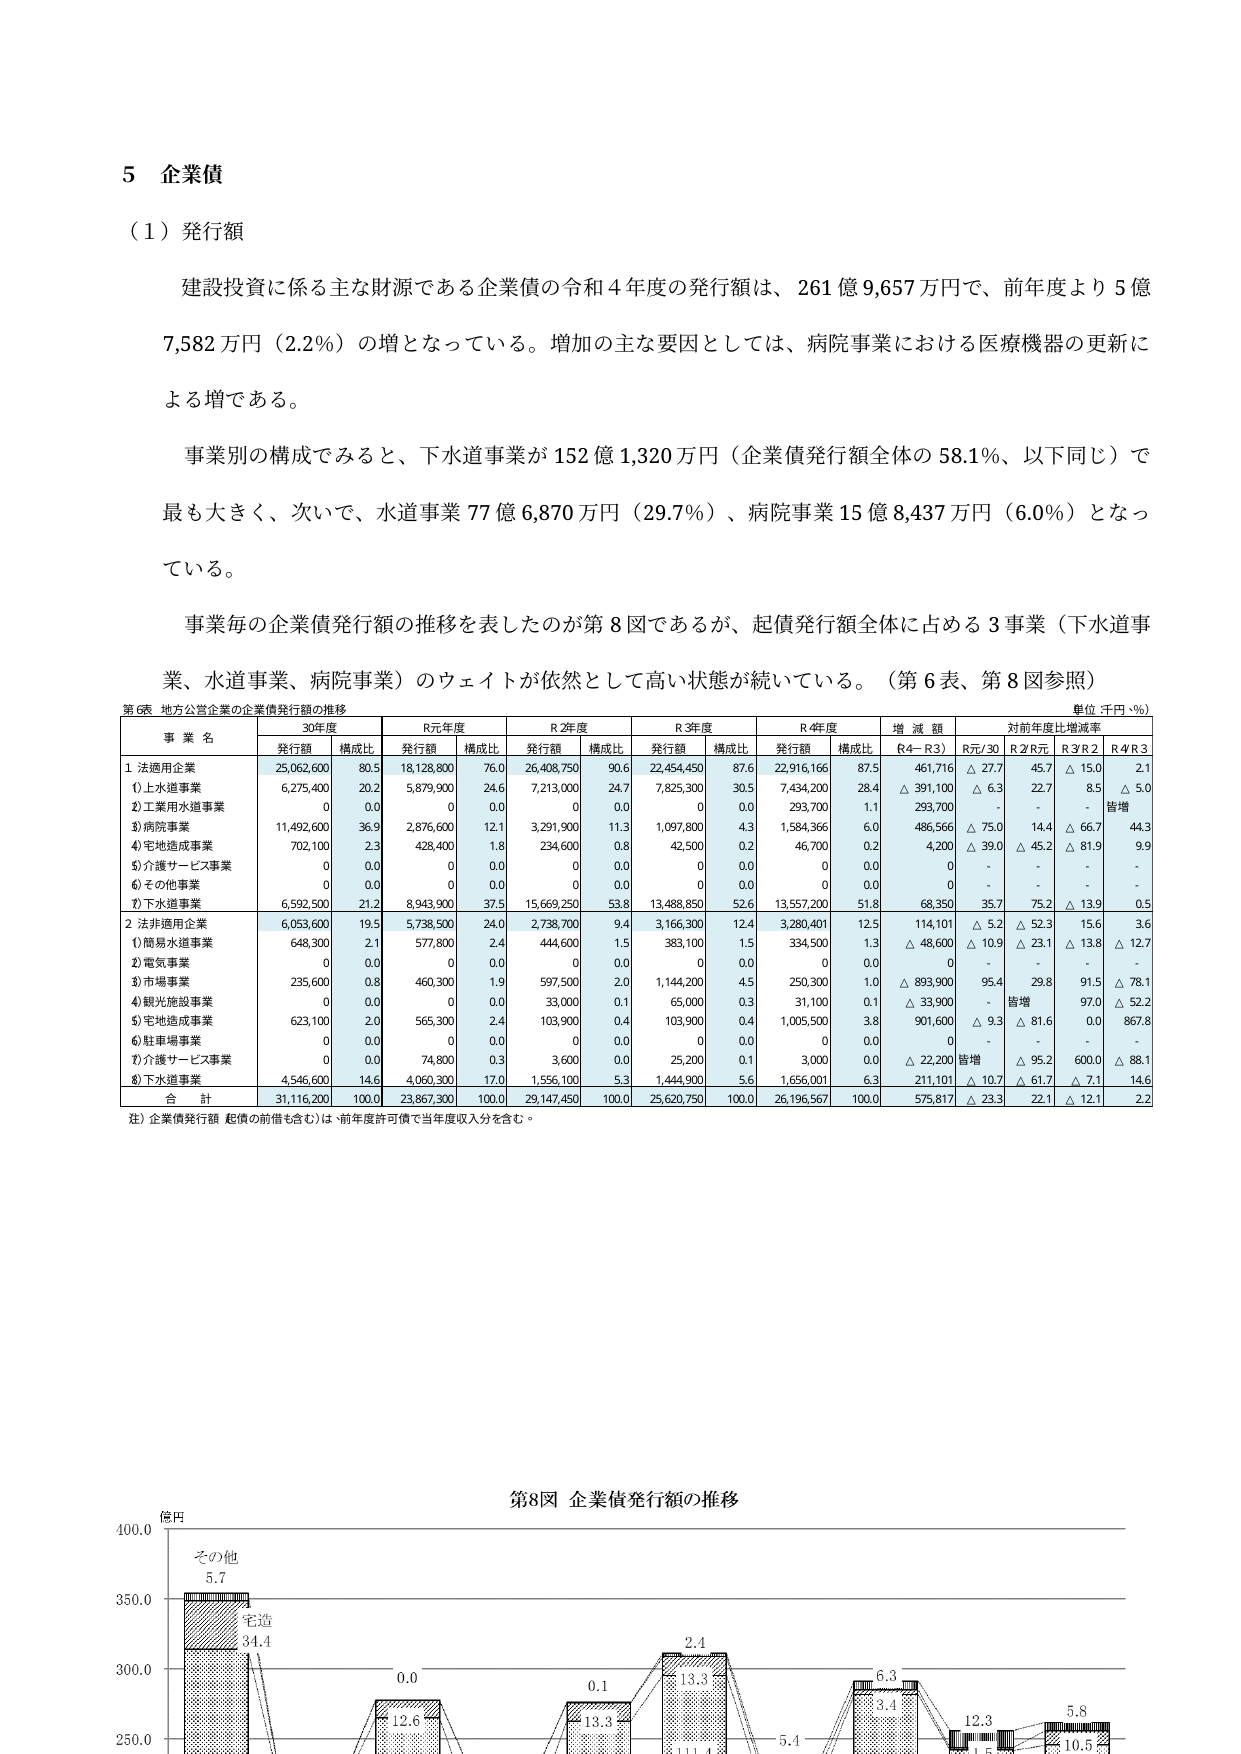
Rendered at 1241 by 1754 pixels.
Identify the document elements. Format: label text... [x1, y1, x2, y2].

text 建設投資に係る主な財源である企業債の令和４年度の発行額は、261億9,657万円で、前年度より5億7,582万円（2.2％）の増となっている。増加の主な要因としては、病院事業における医療機器の更新による増である。 [118, 258, 1152, 427]
text 事業毎の企業債発行額の推移を表したのが第8図であるが、起債発行額全体に占める3事業（下水道事業、水道事業、病院事業）のウェイトが依然として高い状態が続いている。（第6表、第8図参照） [163, 596, 1152, 708]
text （１）発行額 [118, 202, 1152, 258]
text 事業別の構成でみると、下水道事業が152億1,320万円（企業債発行額全体の58.1％、以下同じ）で最も大きく、次いで、水道事業77億6,870万円（29.7％）、病院事業15億8,437万円（6.0％）となっている。 [163, 427, 1152, 596]
text ５ 企業債 [118, 146, 1152, 202]
picture [106, 1476, 1140, 1754]
